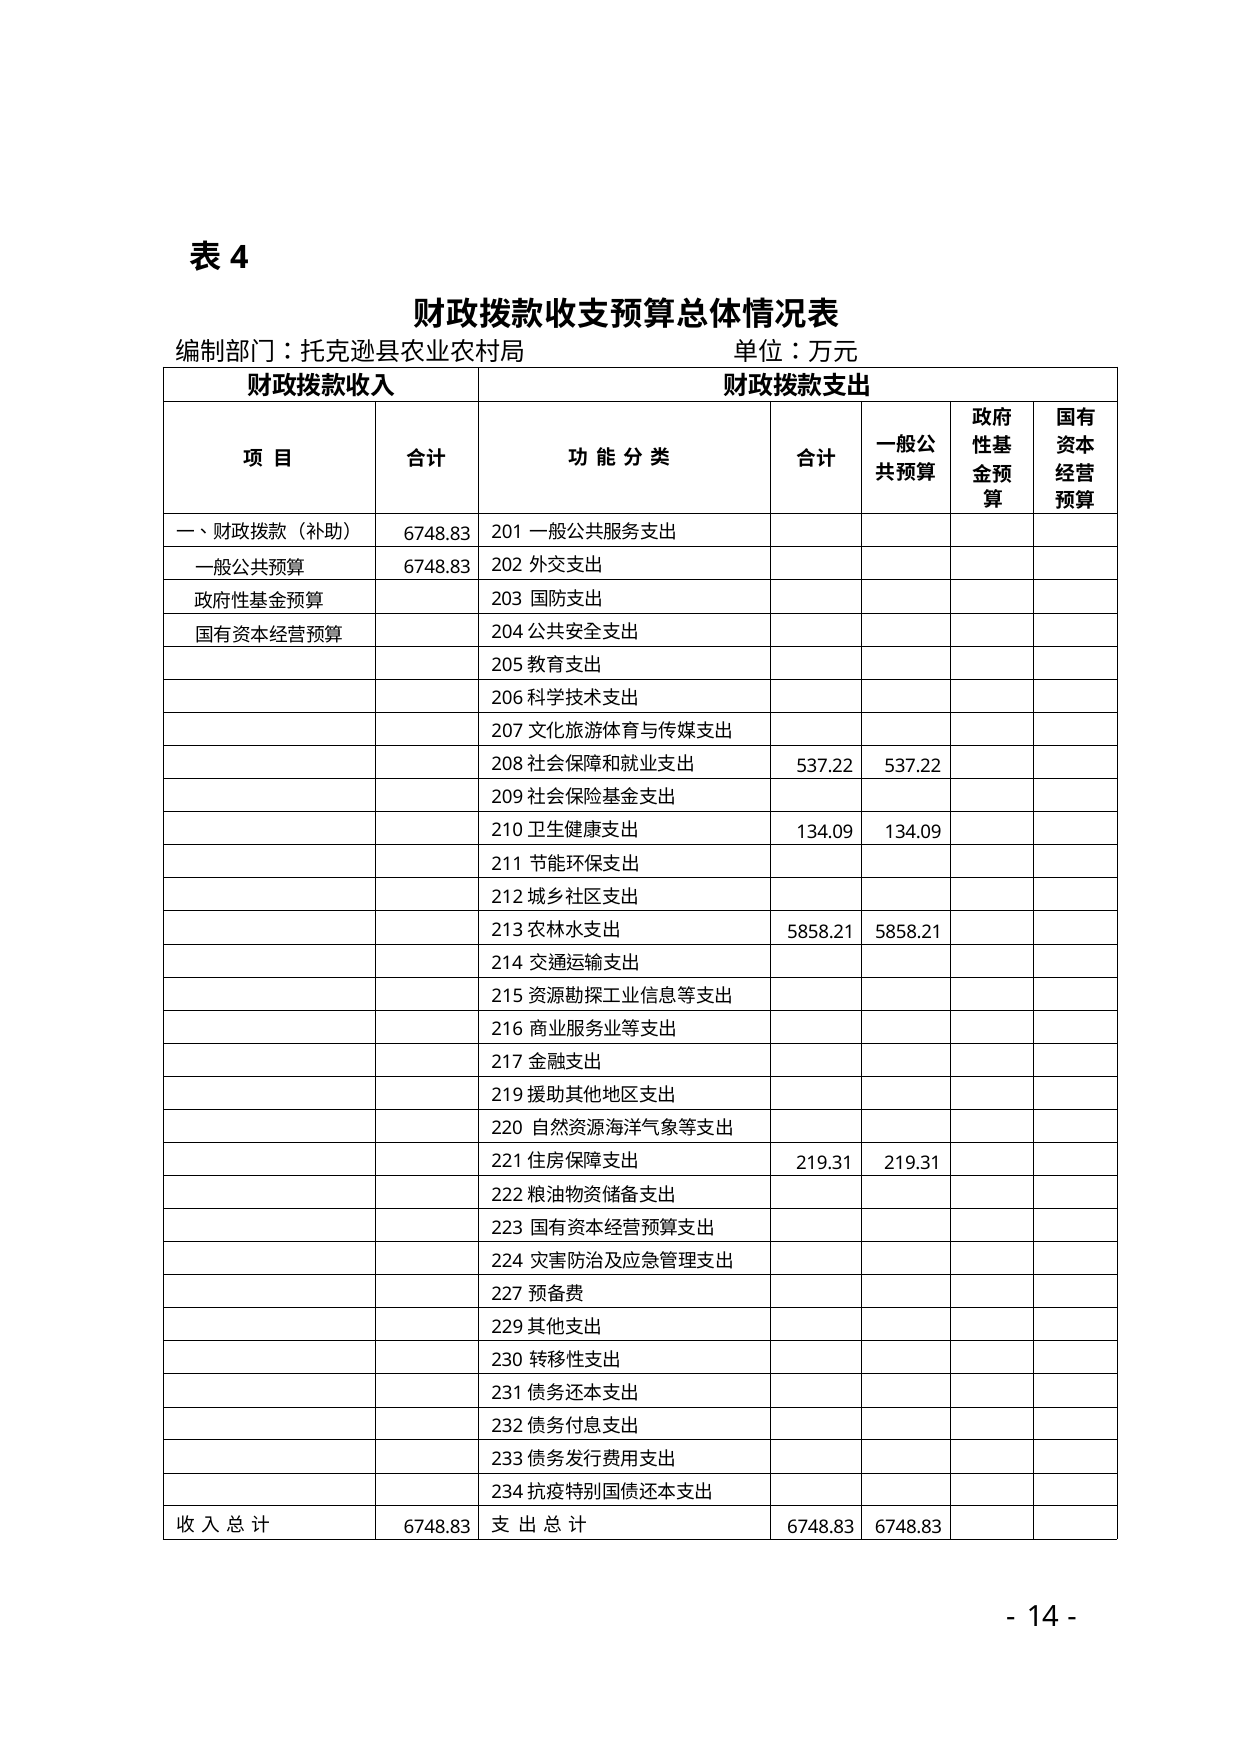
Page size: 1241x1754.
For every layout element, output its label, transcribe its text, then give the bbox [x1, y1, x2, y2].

table_cell 134.09 [862, 812, 950, 844]
table_cell [771, 1341, 861, 1373]
table_cell [862, 1440, 950, 1472]
table_cell [376, 1044, 478, 1076]
table_cell 234 抗疫特别国债还本支出 [479, 1474, 770, 1505]
table_cell [862, 1242, 950, 1274]
table_cell [771, 845, 861, 877]
table_cell [164, 1011, 375, 1043]
table_cell [951, 1077, 1033, 1109]
table_cell [164, 1242, 375, 1274]
table_cell [862, 1044, 950, 1076]
table_cell [164, 1275, 375, 1307]
table_cell [376, 1110, 478, 1142]
table_cell [862, 1374, 950, 1406]
table_cell 211 节能环保支出 [479, 845, 770, 877]
table_cell 功 能 分 类 [479, 402, 770, 513]
table_cell [164, 1474, 375, 1505]
table_cell [862, 1275, 950, 1307]
table_cell [376, 1474, 478, 1505]
table_cell [862, 878, 950, 910]
table_cell 201 一般公共服务支出 [479, 514, 770, 546]
table_cell [951, 845, 1033, 877]
table_cell [376, 614, 478, 646]
table_cell [951, 713, 1033, 745]
table_cell [376, 911, 478, 944]
table_cell [1034, 845, 1117, 877]
table_header 财政拨款收入 [164, 368, 478, 401]
table_cell [1034, 1374, 1117, 1406]
table_cell [1034, 878, 1117, 910]
table_cell [771, 713, 861, 745]
table_cell [376, 1011, 478, 1043]
table_cell 221 住房保障支出 [479, 1143, 770, 1175]
table_cell [771, 779, 861, 811]
table_cell [376, 779, 478, 811]
table_cell [771, 1011, 861, 1043]
table_cell 217 金融支出 [479, 1044, 770, 1076]
table_cell [862, 713, 950, 745]
table_cell [771, 945, 861, 977]
table_cell [1034, 746, 1117, 778]
table_cell 219.31 [862, 1143, 950, 1175]
table_cell 政府 性基 金预 算 [951, 402, 1033, 513]
table_cell [951, 1308, 1033, 1340]
table_cell [771, 1176, 861, 1208]
table_cell [1034, 1242, 1117, 1274]
table_cell [376, 1143, 478, 1175]
table_cell [771, 1110, 861, 1142]
table_cell 213 农林水支出 [479, 911, 770, 944]
table_cell [951, 1474, 1033, 1505]
table_cell [771, 1077, 861, 1109]
table_cell [951, 1408, 1033, 1439]
table_cell 项 目 [164, 402, 375, 513]
table_cell [164, 878, 375, 910]
table_cell [164, 1110, 375, 1142]
table_cell [771, 1242, 861, 1274]
table_cell [862, 547, 950, 579]
table_cell [862, 580, 950, 612]
table_cell 212 城乡社区支出 [479, 878, 770, 910]
table_cell [1034, 713, 1117, 745]
table_cell 224 灾害防治及应急管理支出 [479, 1242, 770, 1274]
table_cell [771, 614, 861, 646]
table_cell [771, 1408, 861, 1439]
table_cell 5858.21 [862, 911, 950, 944]
table_cell [164, 845, 375, 877]
table_cell 支 出 总 计 [479, 1506, 770, 1539]
table_cell [771, 580, 861, 612]
table_cell [862, 945, 950, 977]
table_cell [771, 547, 861, 579]
table_cell [951, 1374, 1033, 1406]
table_cell [951, 647, 1033, 679]
table_cell [951, 1242, 1033, 1274]
table_cell 209 社会保险基金支出 [479, 779, 770, 811]
table_cell 230 转移性支出 [479, 1341, 770, 1373]
table_cell [771, 1440, 861, 1472]
table_cell [951, 1209, 1033, 1241]
table_cell [164, 1408, 375, 1439]
table_cell 219.31 [771, 1143, 861, 1175]
table_cell 229 其他支出 [479, 1308, 770, 1340]
table_cell 220 自然资源海洋气象等支出 [479, 1110, 770, 1142]
table_cell [164, 945, 375, 977]
table_cell 537.22 [862, 746, 950, 778]
table_cell [771, 1044, 861, 1076]
table_cell [951, 614, 1033, 646]
table_cell [376, 1408, 478, 1439]
table_cell [164, 1077, 375, 1109]
table_cell [164, 1374, 375, 1406]
table_cell 232 债务付息支出 [479, 1408, 770, 1439]
table_cell 537.22 [771, 746, 861, 778]
table_cell [376, 1077, 478, 1109]
table_cell [1034, 647, 1117, 679]
table_cell [376, 1275, 478, 1307]
table_cell 203 国防支出 [479, 580, 770, 612]
table_cell 一般公 共预算 [862, 402, 950, 513]
table_cell [164, 680, 375, 712]
table_cell [862, 1408, 950, 1439]
table_cell 6748.83 [376, 547, 478, 579]
table_cell 210 卫生健康支出 [479, 812, 770, 844]
table_cell [1034, 1176, 1117, 1208]
table_cell 合计 [376, 402, 478, 513]
table_cell [771, 514, 861, 546]
table_cell 215 资源勘探工业信息等支出 [479, 978, 770, 1010]
table_cell [771, 647, 861, 679]
table_cell 202 外交支出 [479, 547, 770, 579]
table_cell [1034, 978, 1117, 1010]
table_cell [771, 1474, 861, 1505]
table_cell [771, 1374, 861, 1406]
table_cell [951, 1044, 1033, 1076]
table_cell [376, 878, 478, 910]
table_cell [951, 1275, 1033, 1307]
table_cell [1034, 1341, 1117, 1373]
table_cell 206 科学技术支出 [479, 680, 770, 712]
table_cell [951, 1341, 1033, 1373]
table_cell [862, 978, 950, 1010]
table_cell [376, 1242, 478, 1274]
table_cell [862, 614, 950, 646]
table_cell [862, 779, 950, 811]
table_cell 219 援助其他地区支出 [479, 1077, 770, 1109]
table_cell [951, 779, 1033, 811]
table_cell [862, 1341, 950, 1373]
table_cell [1034, 911, 1117, 944]
table_cell [862, 845, 950, 877]
table_cell [771, 680, 861, 712]
table_cell 收 入 总 计 [164, 1506, 375, 1539]
table_cell 一般公共预算 [164, 547, 375, 579]
table_cell [771, 1209, 861, 1241]
table_cell [951, 1110, 1033, 1142]
table_cell [1034, 1077, 1117, 1109]
table_cell [376, 1440, 478, 1472]
table_cell [1034, 614, 1117, 646]
table_cell [376, 1176, 478, 1208]
table_cell 国有 资本 经营 预算 [1034, 402, 1117, 513]
table_cell [862, 514, 950, 546]
table_cell 一、财政拨款（补助） [164, 514, 375, 546]
table_cell [771, 978, 861, 1010]
table_cell [951, 1176, 1033, 1208]
table_cell [376, 746, 478, 778]
table_cell [376, 945, 478, 977]
table_cell [771, 1308, 861, 1340]
table_cell [1034, 945, 1117, 977]
table_cell 207 文化旅游体育与传媒支出 [479, 713, 770, 745]
table_cell 6748.83 [376, 514, 478, 546]
table_cell [164, 1176, 375, 1208]
table_cell [164, 1143, 375, 1175]
table_cell [951, 746, 1033, 778]
table_cell 227 预备费 [479, 1275, 770, 1307]
table_cell [1034, 1110, 1117, 1142]
table_cell [1034, 812, 1117, 844]
table_cell 204 公共安全支出 [479, 614, 770, 646]
table_cell [1034, 1474, 1117, 1505]
table_cell [376, 647, 478, 679]
table_cell [1034, 680, 1117, 712]
table_cell [1034, 1308, 1117, 1340]
table_cell [164, 1209, 375, 1241]
table_cell [164, 1308, 375, 1340]
table_cell 233 债务发行费用支出 [479, 1440, 770, 1472]
table_cell [771, 878, 861, 910]
table_cell [862, 1308, 950, 1340]
table_cell [1034, 547, 1117, 579]
table_cell 205 教育支出 [479, 647, 770, 679]
table_cell [376, 1374, 478, 1406]
table_cell [1034, 1143, 1117, 1175]
table_cell [376, 680, 478, 712]
table_cell 222 粮油物资储备支出 [479, 1176, 770, 1208]
table_cell [951, 878, 1033, 910]
table_cell [1034, 1440, 1117, 1472]
table_cell 231 债务还本支出 [479, 1374, 770, 1406]
table_cell [862, 647, 950, 679]
table_cell [1034, 1275, 1117, 1307]
table_cell [951, 1506, 1033, 1539]
table_cell [951, 812, 1033, 844]
table_cell [1034, 1011, 1117, 1043]
table_cell [164, 647, 375, 679]
table_cell [376, 1341, 478, 1373]
table_cell 政府性基金预算 [164, 580, 375, 612]
text 表 4 [189, 236, 1118, 276]
table_cell [1034, 779, 1117, 811]
table_cell 合计 [771, 402, 861, 513]
table_cell [771, 1275, 861, 1307]
table_cell [951, 1143, 1033, 1175]
table_cell [951, 514, 1033, 546]
table_cell [164, 812, 375, 844]
table_cell [1034, 1044, 1117, 1076]
table_cell [951, 945, 1033, 977]
table_cell [164, 1341, 375, 1373]
table_cell [164, 713, 375, 745]
table_cell [1034, 1209, 1117, 1241]
table_cell 6748.83 [862, 1506, 950, 1539]
table_header 财政拨款支出 [479, 368, 1117, 401]
table_cell [1034, 580, 1117, 612]
table_cell [862, 1176, 950, 1208]
table_cell [164, 746, 375, 778]
table_cell [164, 1044, 375, 1076]
table_cell [164, 978, 375, 1010]
table_cell [862, 1209, 950, 1241]
text 财政拨款收支预算总体情况表 [413, 293, 1118, 333]
table_cell [376, 978, 478, 1010]
table_cell [376, 1308, 478, 1340]
table_cell [862, 1077, 950, 1109]
table_cell 6748.83 [771, 1506, 861, 1539]
table_cell [1034, 1408, 1117, 1439]
table_cell 5858.21 [771, 911, 861, 944]
table_cell [376, 845, 478, 877]
table_cell [862, 680, 950, 712]
table_cell [862, 1011, 950, 1043]
table_cell [951, 680, 1033, 712]
table_cell [376, 713, 478, 745]
table_cell [164, 779, 375, 811]
table_cell 208 社会保障和就业支出 [479, 746, 770, 778]
table_cell [376, 812, 478, 844]
table_cell [951, 978, 1033, 1010]
table_cell [951, 1440, 1033, 1472]
table_cell [1034, 514, 1117, 546]
table_cell [164, 911, 375, 944]
table_cell [862, 1474, 950, 1505]
text 编制部门：托克逊县农业农村局 单位：万元 [175, 337, 1118, 367]
table_cell [951, 580, 1033, 612]
table_cell 216 商业服务业等支出 [479, 1011, 770, 1043]
table_cell 223 国有资本经营预算支出 [479, 1209, 770, 1241]
table_cell [951, 911, 1033, 944]
table_cell [951, 1011, 1033, 1043]
table_cell 214 交通运输支出 [479, 945, 770, 977]
table_cell [376, 580, 478, 612]
table_cell 134.09 [771, 812, 861, 844]
table_cell [951, 547, 1033, 579]
table_cell [376, 1209, 478, 1241]
table_cell 6748.83 [376, 1506, 478, 1539]
table_cell [862, 1110, 950, 1142]
table_cell 国有资本经营预算 [164, 614, 375, 646]
table_cell [1034, 1506, 1117, 1539]
table_cell [164, 1440, 375, 1472]
